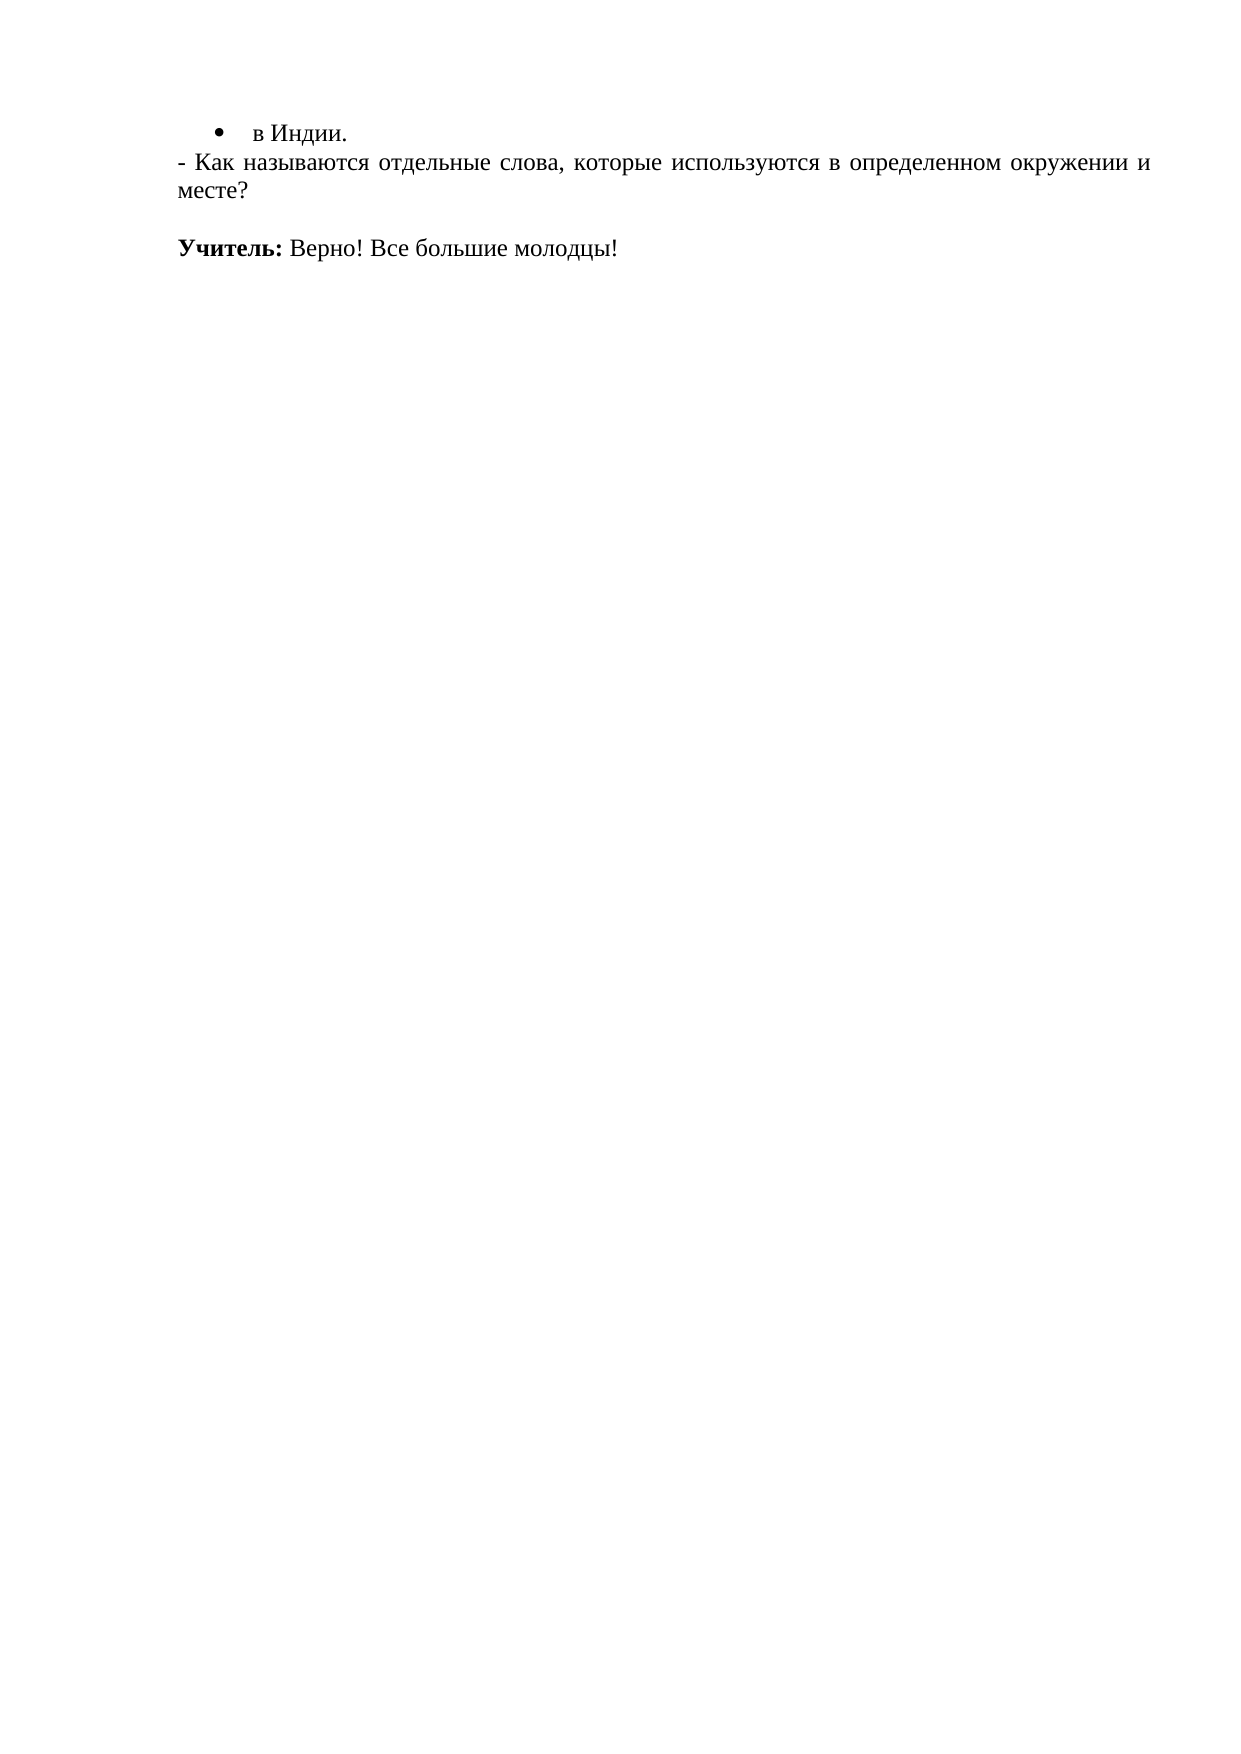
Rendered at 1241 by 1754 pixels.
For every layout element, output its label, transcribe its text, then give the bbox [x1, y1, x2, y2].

text - Как называются отдельные слова, которые используются в определенном окружении и месте? [177, 147, 1152, 204]
list в Индии. [215, 118, 1152, 147]
text Учитель: Верно! Все большие молодцы! [177, 233, 1152, 262]
